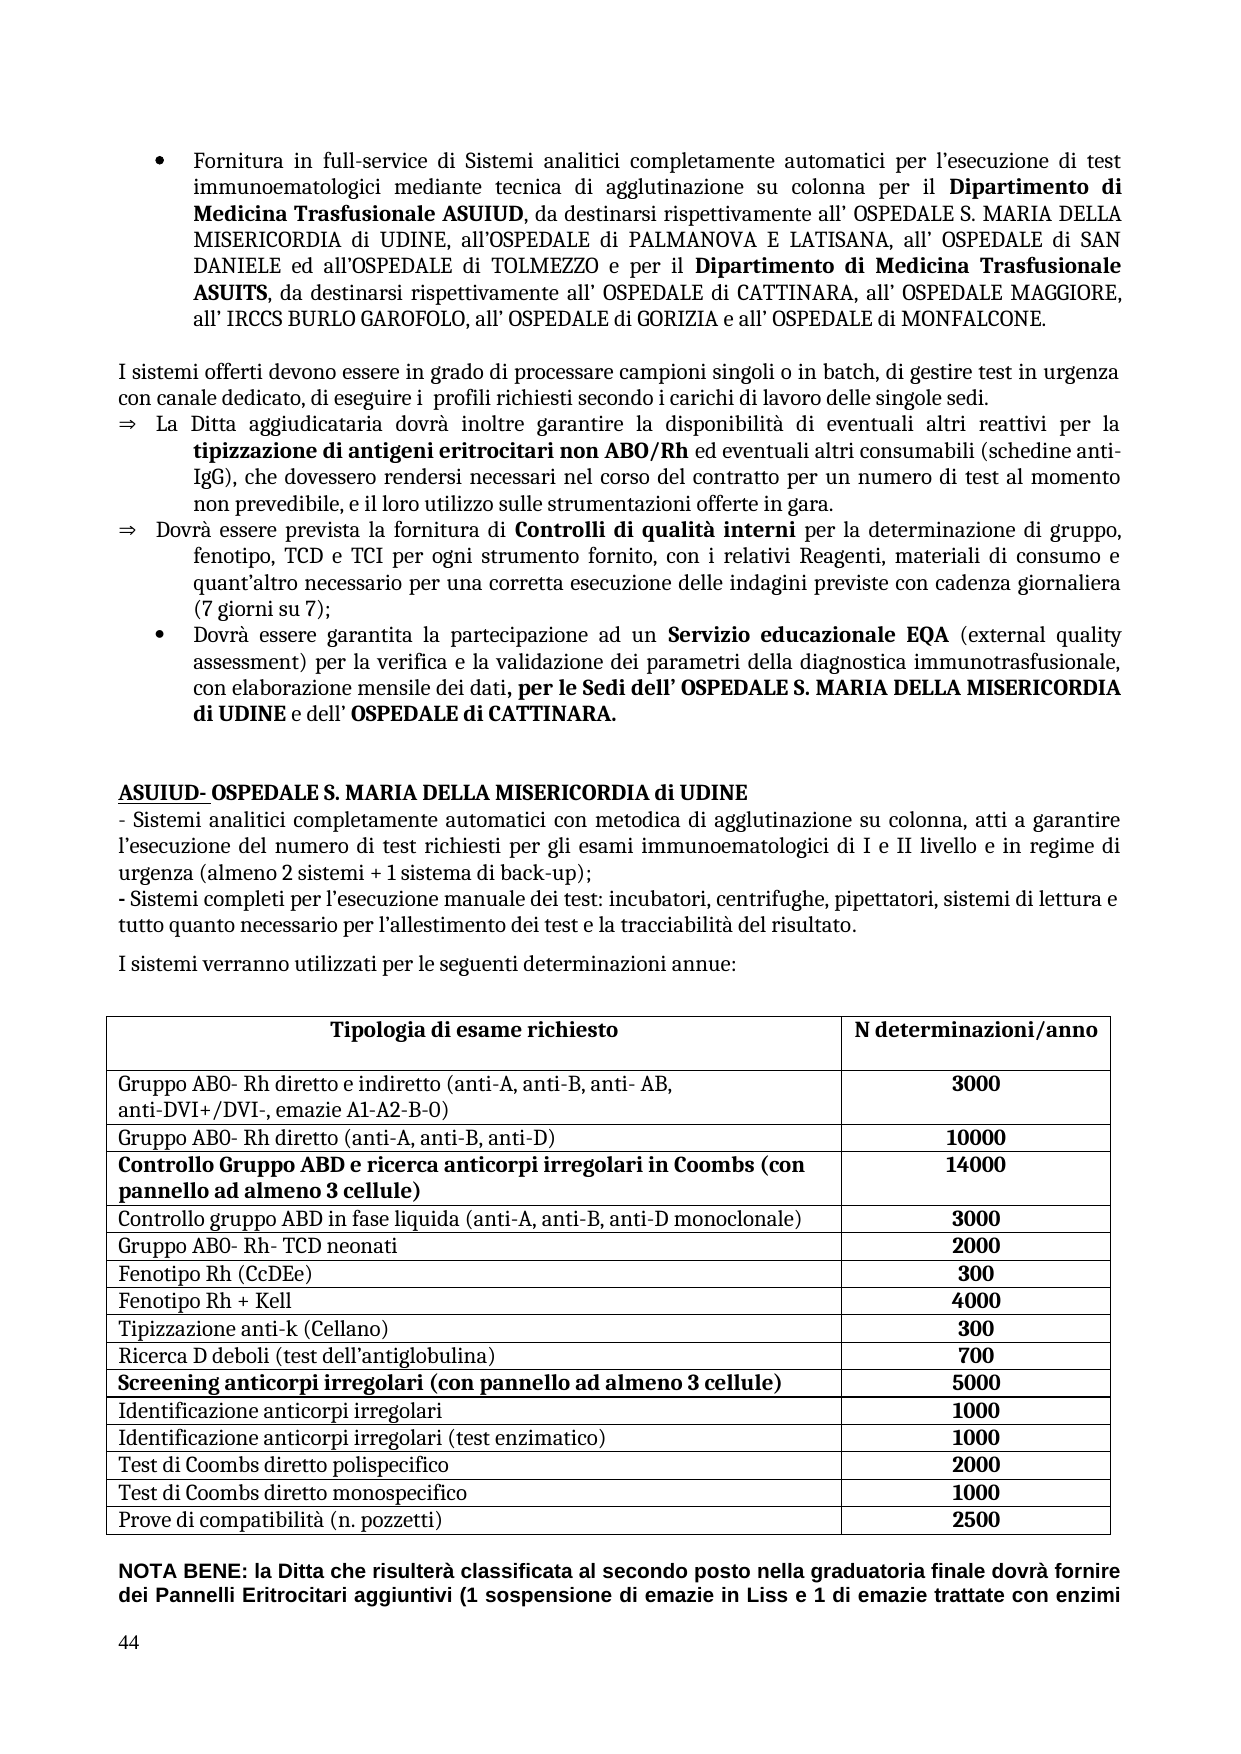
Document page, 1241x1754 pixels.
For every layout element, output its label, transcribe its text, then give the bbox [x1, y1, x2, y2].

table_cell Test di Coombs diretto polispecifico [107, 1452, 841, 1479]
table_cell 4000 [842, 1288, 1110, 1314]
table_cell 2000 [842, 1452, 1110, 1479]
text I sistemi offerti devono essere in grado di processare campioni singoli o in batch, di gestire test in urgenza con canale dedicato, di eseguire i profili richiesti secondo i carichi di lavoro delle singole sedi. [118, 358, 1122, 411]
table_cell Fenotipo Rh + Kell [107, 1288, 841, 1314]
table_cell Identificazione anticorpi irregolari (test enzimatico) [107, 1425, 841, 1451]
table_cell Ricerca D deboli (test dell’antiglobulina) [107, 1343, 841, 1369]
table_header Tipologia di esame richiesto [107, 1017, 841, 1070]
table_cell Fenotipo Rh (CcDEe) [107, 1261, 841, 1287]
table_cell Gruppo AB0- Rh diretto (anti-A, anti-B, anti-D) [107, 1125, 841, 1151]
table_cell 5000 [842, 1370, 1110, 1396]
table_cell 1000 [842, 1398, 1110, 1424]
table_cell Controllo Gruppo ABD e ricerca anticorpi irregolari in Coombs (con pannello ad almeno 3 cellule) [107, 1152, 841, 1205]
list Dovrà essere prevista la fornitura di Controlli di qualità interni per la determinazione di gruppo, fenotipo, TCD e TCI per ogni strumento fornito, con i relativi Reagenti, materiali di consumo e quant’altro necessario per una corretta esecuzione delle indagini previste con cadenza giornaliera (7 giorni su 7); [118, 517, 1122, 622]
text I sistemi verranno utilizzati per le seguenti determinazioni annue: [118, 951, 1122, 977]
table_cell 14000 [842, 1152, 1110, 1205]
table_cell 1000 [842, 1425, 1110, 1451]
text - Sistemi analitici completamente automatici con metodica di agglutinazione su colonna, atti a garantire l’esecuzione del numero di test richiesti per gli esami immunoematologici di I e II livello e in regime di urgenza (almeno 2 sistemi + 1 sistema di back-up); [118, 807, 1122, 886]
table_cell Test di Coombs diretto monospecifico [107, 1480, 841, 1506]
table_cell Tipizzazione anti-k (Cellano) [107, 1315, 841, 1342]
table_cell Gruppo AB0- Rh diretto e indiretto (anti-A, anti-B, anti- AB, anti-DVI+/DVI-, emazie A1-A2-B-0) [107, 1071, 841, 1123]
table_cell 3000 [842, 1071, 1110, 1123]
table_cell 2500 [842, 1507, 1110, 1533]
table_cell Identificazione anticorpi irregolari [107, 1398, 841, 1424]
text ASUIUD- OSPEDALE S. MARIA DELLA MISERICORDIA di UDINE [118, 780, 1122, 807]
table_cell 1000 [842, 1480, 1110, 1506]
table_cell Controllo gruppo ABD in fase liquida (anti-A, anti-B, anti-D monoclonale) [107, 1206, 841, 1232]
table_cell 3000 [842, 1206, 1110, 1232]
list La Ditta aggiudicataria dovrà inoltre garantire la disponibilità di eventuali altri reattivi per la tipizzazione di antigeni eritrocitari non ABO/Rh ed eventuali altri consumabili (schedine anti-IgG), che dovessero rendersi necessari nel corso del contratto per un numero di test al momento non prevedibile, e il loro utilizzo sulle strumentazioni offerte in gara. [118, 411, 1122, 517]
table_cell Prove di compatibilità (n. pozzetti) [107, 1507, 841, 1533]
table_cell 300 [842, 1261, 1110, 1287]
table_cell Screening anticorpi irregolari (con pannello ad almeno 3 cellule) [107, 1370, 841, 1396]
list Dovrà essere garantita la partecipazione ad un Servizio educazionale EQA (external quality assessment) per la verifica e la validazione dei parametri della diagnostica immunotrasfusionale, con elaborazione mensile dei dati, per le Sedi dell’ OSPEDALE S. MARIA DELLA MISERICORDIA di UDINE e dell’ OSPEDALE di CATTINARA. [156, 622, 1122, 727]
table_cell 10000 [842, 1125, 1110, 1151]
table_cell 700 [842, 1343, 1110, 1369]
table_cell Gruppo AB0- Rh- TCD neonati [107, 1233, 841, 1259]
table_cell 300 [842, 1315, 1110, 1342]
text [118, 1558, 1122, 1606]
list Fornitura in full-service di Sistemi analitici completamente automatici per l’esecuzione di test immunoematologici mediante tecnica di agglutinazione su colonna per il Dipartimento di Medicina Trasfusionale ASUIUD, da destinarsi rispettivamente all’ OSPEDALE S. MARIA DELLA MISERICORDIA di UDINE, all’OSPEDALE di PALMANOVA E LATISANA, all’ OSPEDALE di SAN DANIELE ed all’OSPEDALE di TOLMEZZO e per il Dipartimento di Medicina Trasfusionale ASUITS, da destinarsi rispettivamente all’ OSPEDALE di CATTINARA, all’ OSPEDALE MAGGIORE, all’ IRCCS BURLO GAROFOLO, all’ OSPEDALE di GORIZIA e all’ OSPEDALE di MONFALCONE. [156, 148, 1122, 332]
table_header N determinazioni/anno [842, 1017, 1110, 1070]
text - Sistemi completi per l’esecuzione manuale dei test: incubatori, centrifughe, pipettatori, sistemi di lettura e tutto quanto necessario per l’allestimento dei test e la tracciabilità del risultato. [118, 886, 1122, 938]
table_cell 2000 [842, 1233, 1110, 1259]
